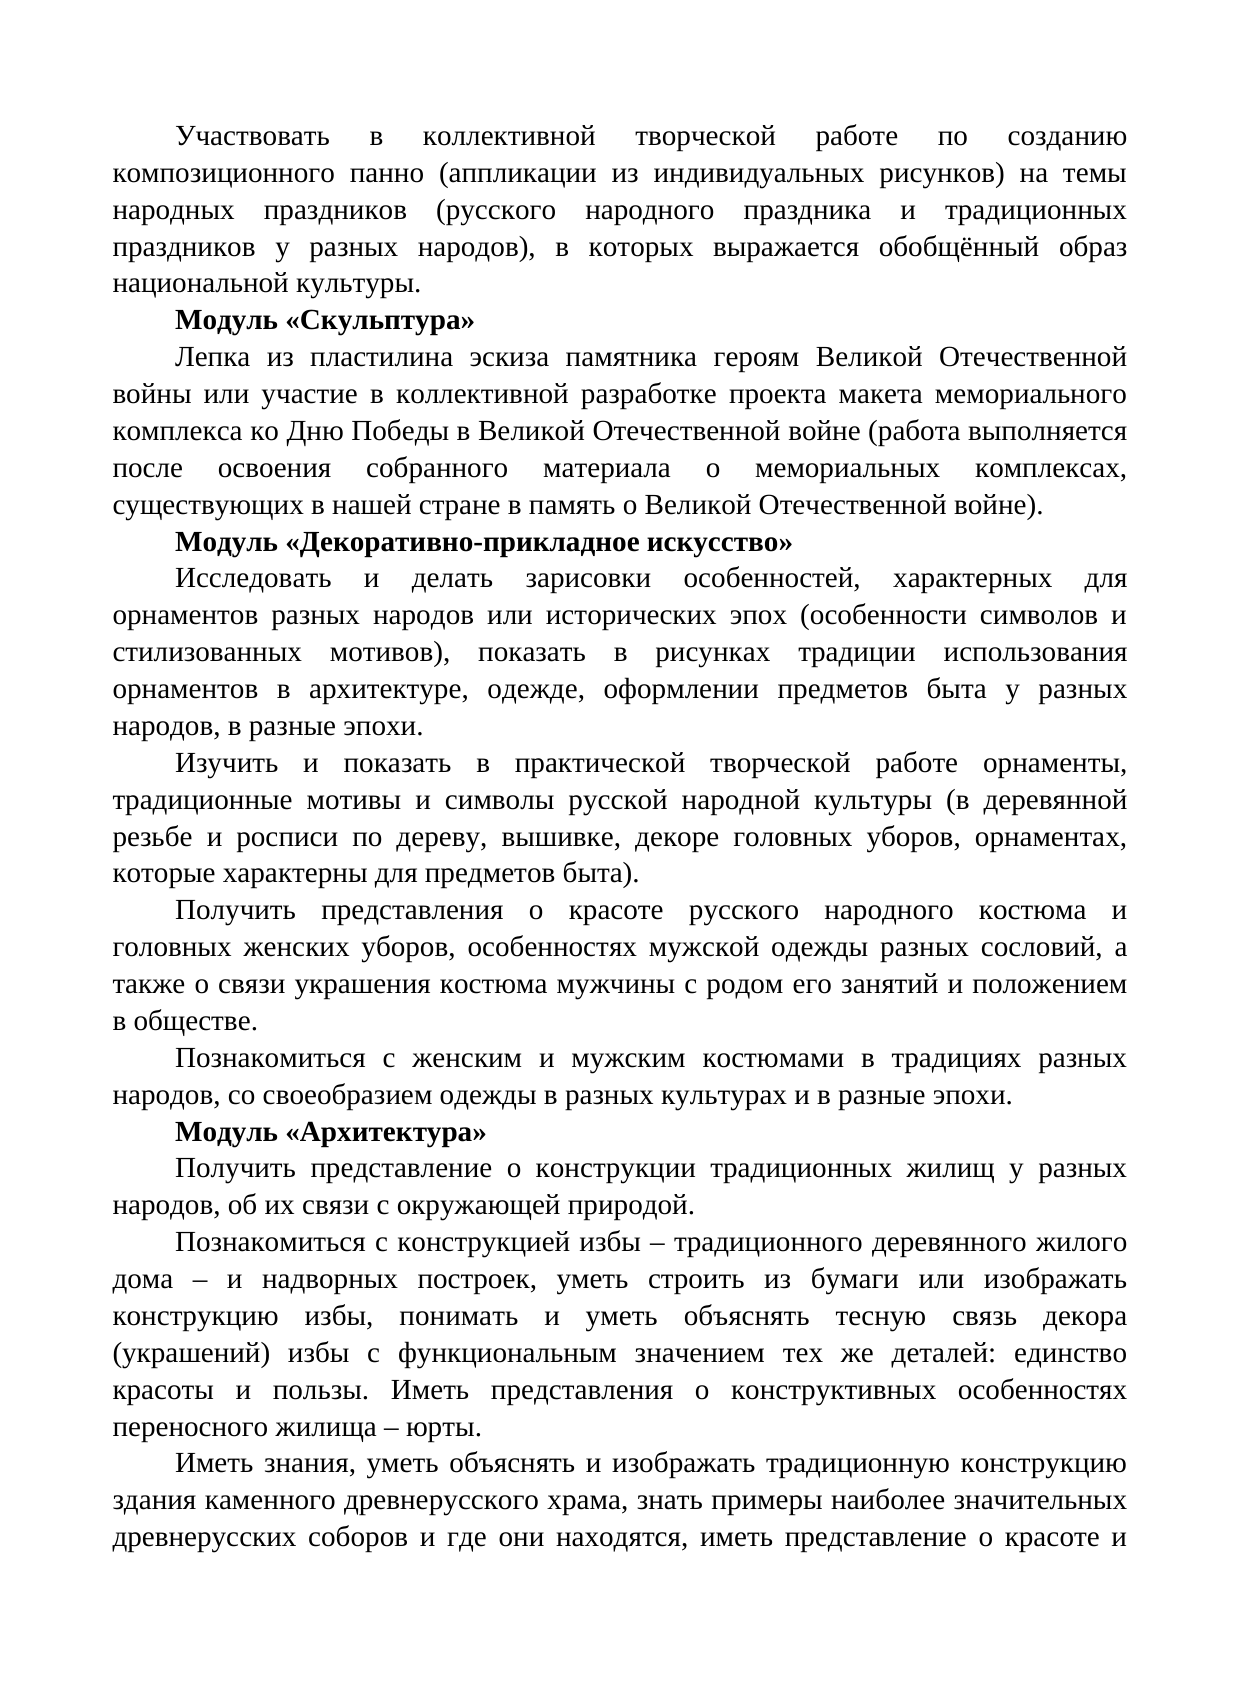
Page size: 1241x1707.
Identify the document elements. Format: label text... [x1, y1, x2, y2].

text Лепка из пластилина эскиза памятника героям Великой Отечественной войны или участие в коллективной разработке проекта макета мемориального комплекса ко Дню Победы в Великой Отечественной войне (работа выполняется после освоения собранного материала о мемориальных комплексах, существующих в нашей стране в память о Великой Отечественной войне). [112, 339, 1128, 520]
text Изучить и показать в практической творческой работе орнаменты, традиционные мотивы и символы русской народной культуры (в деревянной резьбе и росписи по дереву, вышивке, декоре головных уборов, орнаментах, которые характерны для предметов быта). [112, 745, 1128, 889]
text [112, 1446, 1128, 1553]
text Получить представление о конструкции традиционных жилищ у разных народов, об их связи с окружающей природой. [112, 1151, 1128, 1221]
text Участвовать в коллективной творческой работе по созданию композиционного панно (аппликации из индивидуальных рисунков) на темы народных праздников (русского народного праздника и традиционных праздников у разных народов), в которых выражается обобщённый образ национальной культуры. [112, 118, 1128, 299]
text Модуль «Скульптура» [112, 302, 1128, 336]
text Познакомиться с женским и мужским костюмами в традициях разных народов, со своеобразием одежды в разных культурах и в разные эпохи. [112, 1040, 1128, 1110]
text Познакомиться с конструкцией избы – традиционного деревянного жилого дома – и надворных построек, уметь строить из бумаги или изображать конструкцию избы, понимать и уметь объяснять тесную связь декора (украшений) избы с функциональным значением тех же деталей: единство красоты и пользы. Иметь представления о конструктивных особенностях переносного жилища – юрты. [112, 1224, 1128, 1442]
text Модуль «Архитектура» [112, 1114, 1128, 1147]
text Исследовать и делать зарисовки особенностей, характерных для орнаментов разных народов или исторических эпох (особенности символов и стилизованных мотивов), показать в рисунках традиции использования орнаментов в архитектуре, одежде, оформлении предметов быта у разных народов, в разные эпохи. [112, 561, 1128, 742]
text Модуль «Декоративно-прикладное искусство» [112, 524, 1128, 557]
text Получить представления о красоте русского народного костюма и головных женских уборов, особенностях мужской одежды разных сословий, а также о связи украшения костюма мужчины с родом его занятий и положением в обществе. [112, 892, 1128, 1037]
